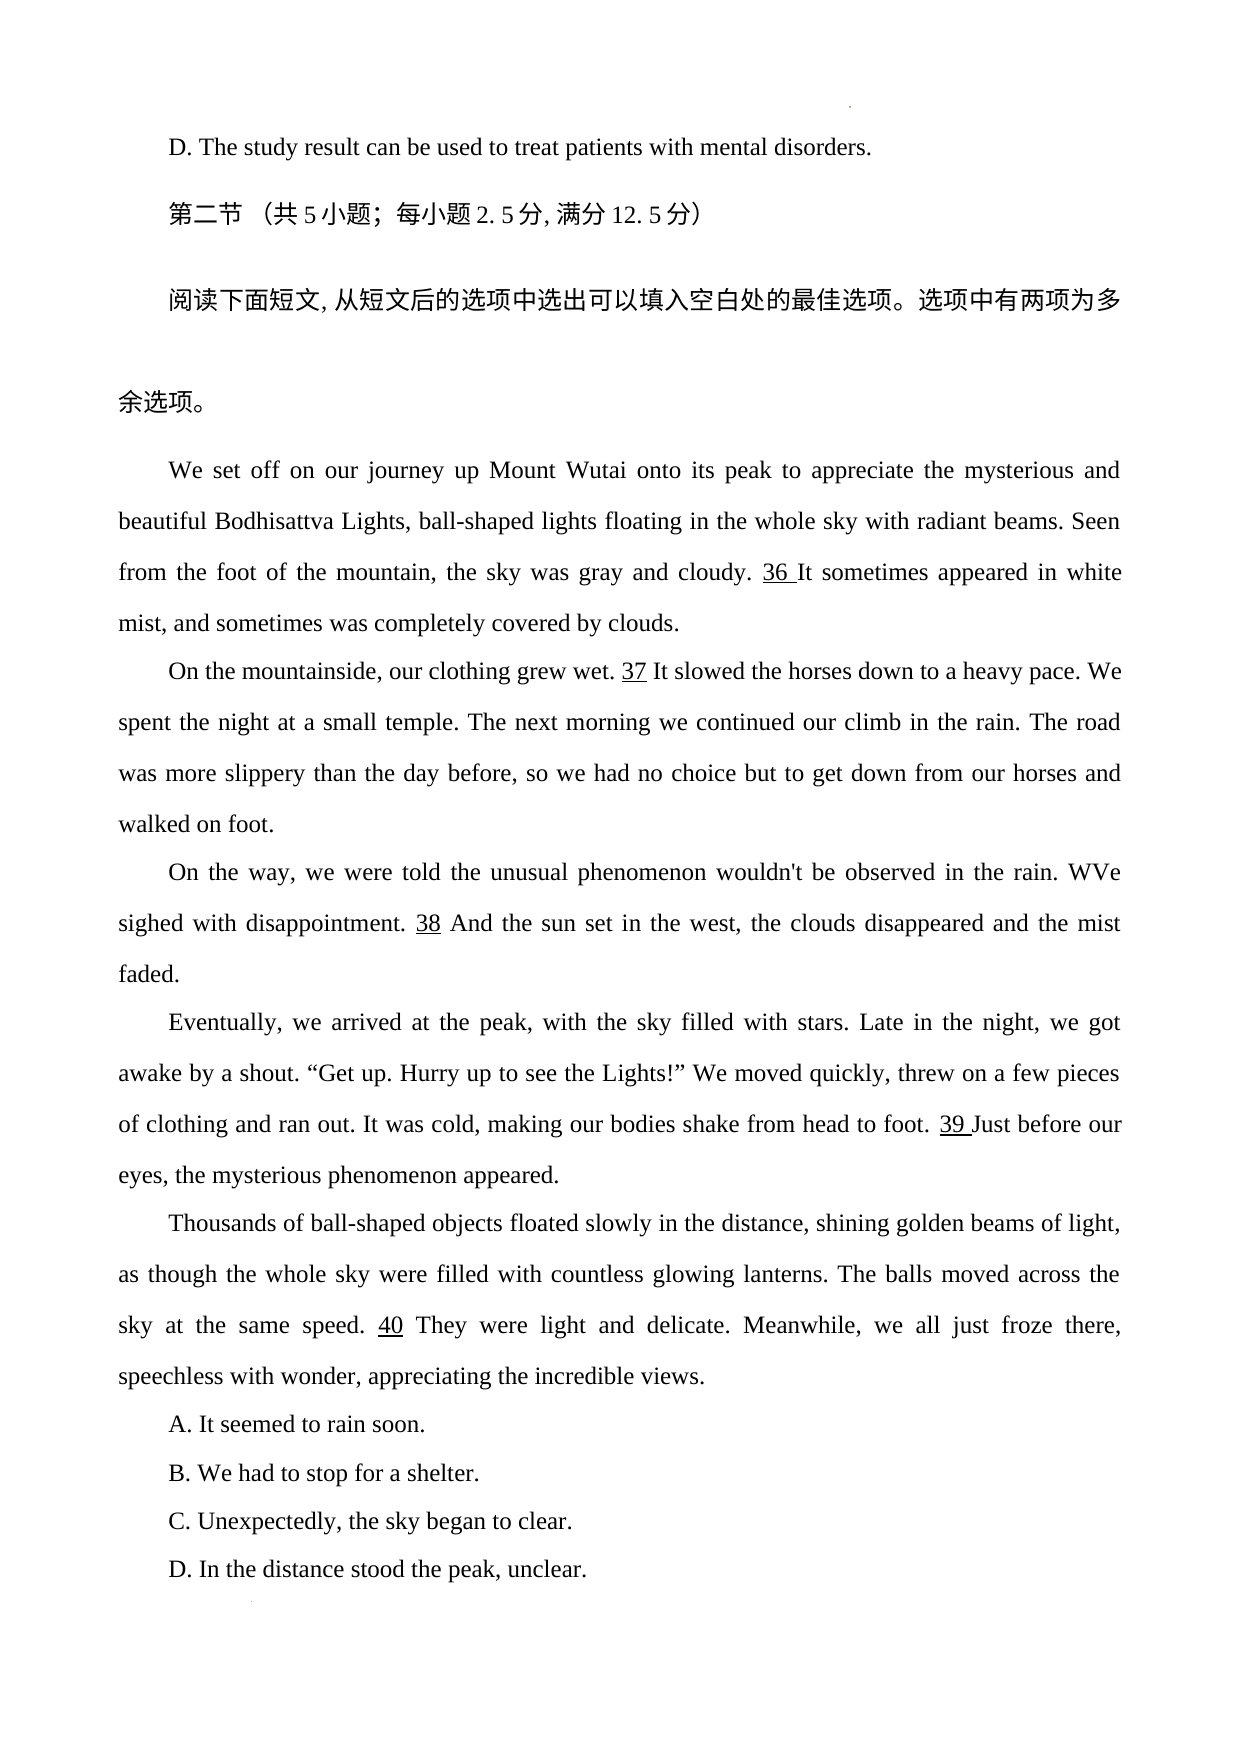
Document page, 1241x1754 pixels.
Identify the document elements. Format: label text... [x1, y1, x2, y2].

text D. In the distance stood the peak, unclear. [118, 1552, 1122, 1586]
text D. The study result can be used to treat patients with mental disorders. [118, 130, 1122, 164]
text 阅读下面短文, 从短文后的选项中选出可以填入空白处的最佳选项。选项中有两项为多余选项。 [118, 264, 1122, 434]
text On the way, we were told the unusual phenomenon wouldn't be observed in the rain. WVe sighed with disappointment. 38 And the sun set in the west, the clouds disappeared and the mist faded. [118, 854, 1122, 990]
text A. It seemed to rain soon. [118, 1407, 1122, 1441]
text Eventually, we arrived at the peak, with the sky filled with stars. Late in the night, we got awake by a shout. “Get up. Hurry up to see the Lights!” We moved quickly, threw on a few pieces of clothing and ran out. It was cold, making our bodies shake from head to foot. 39 Just before our eyes, the mysterious phenomenon appeared. [118, 1005, 1122, 1191]
text We set off on our journey up Mount Wutai onto its peak to appreciate the mysterious and beautiful Bodhisattva Lights, ball-shaped lights floating in the whole sky with radiant beams. Seen from the foot of the mountain, the sky was gray and cloudy. 36 It sometimes appeared in white mist, and sometimes was completely covered by clouds. [118, 452, 1122, 639]
text 第二节 （共5小题；每小题2. 5分, 满分12. 5分） [118, 178, 1122, 246]
text Thousands of ball-shaped objects floated slowly in the distance, shining golden beams of light, as though the whole sky were filled with countless glowing lanterns. The balls moved across the sky at the same speed. 40 They were light and delicate. Meanwhile, we all just froze there, speechless with wonder, appreciating the incredible views. [118, 1206, 1122, 1393]
text On the mountainside, our clothing grew wet. 37 It slowed the horses down to a heavy pace. We spent the night at a small temple. The next morning we continued our climb in the rain. The road was more slippery than the day before, so we had no choice but to get down from our horses and walked on foot. [118, 653, 1122, 840]
text C. Unexpectedly, the sky began to clear. [118, 1504, 1122, 1538]
text B. We had to stop for a shelter. [118, 1455, 1122, 1489]
